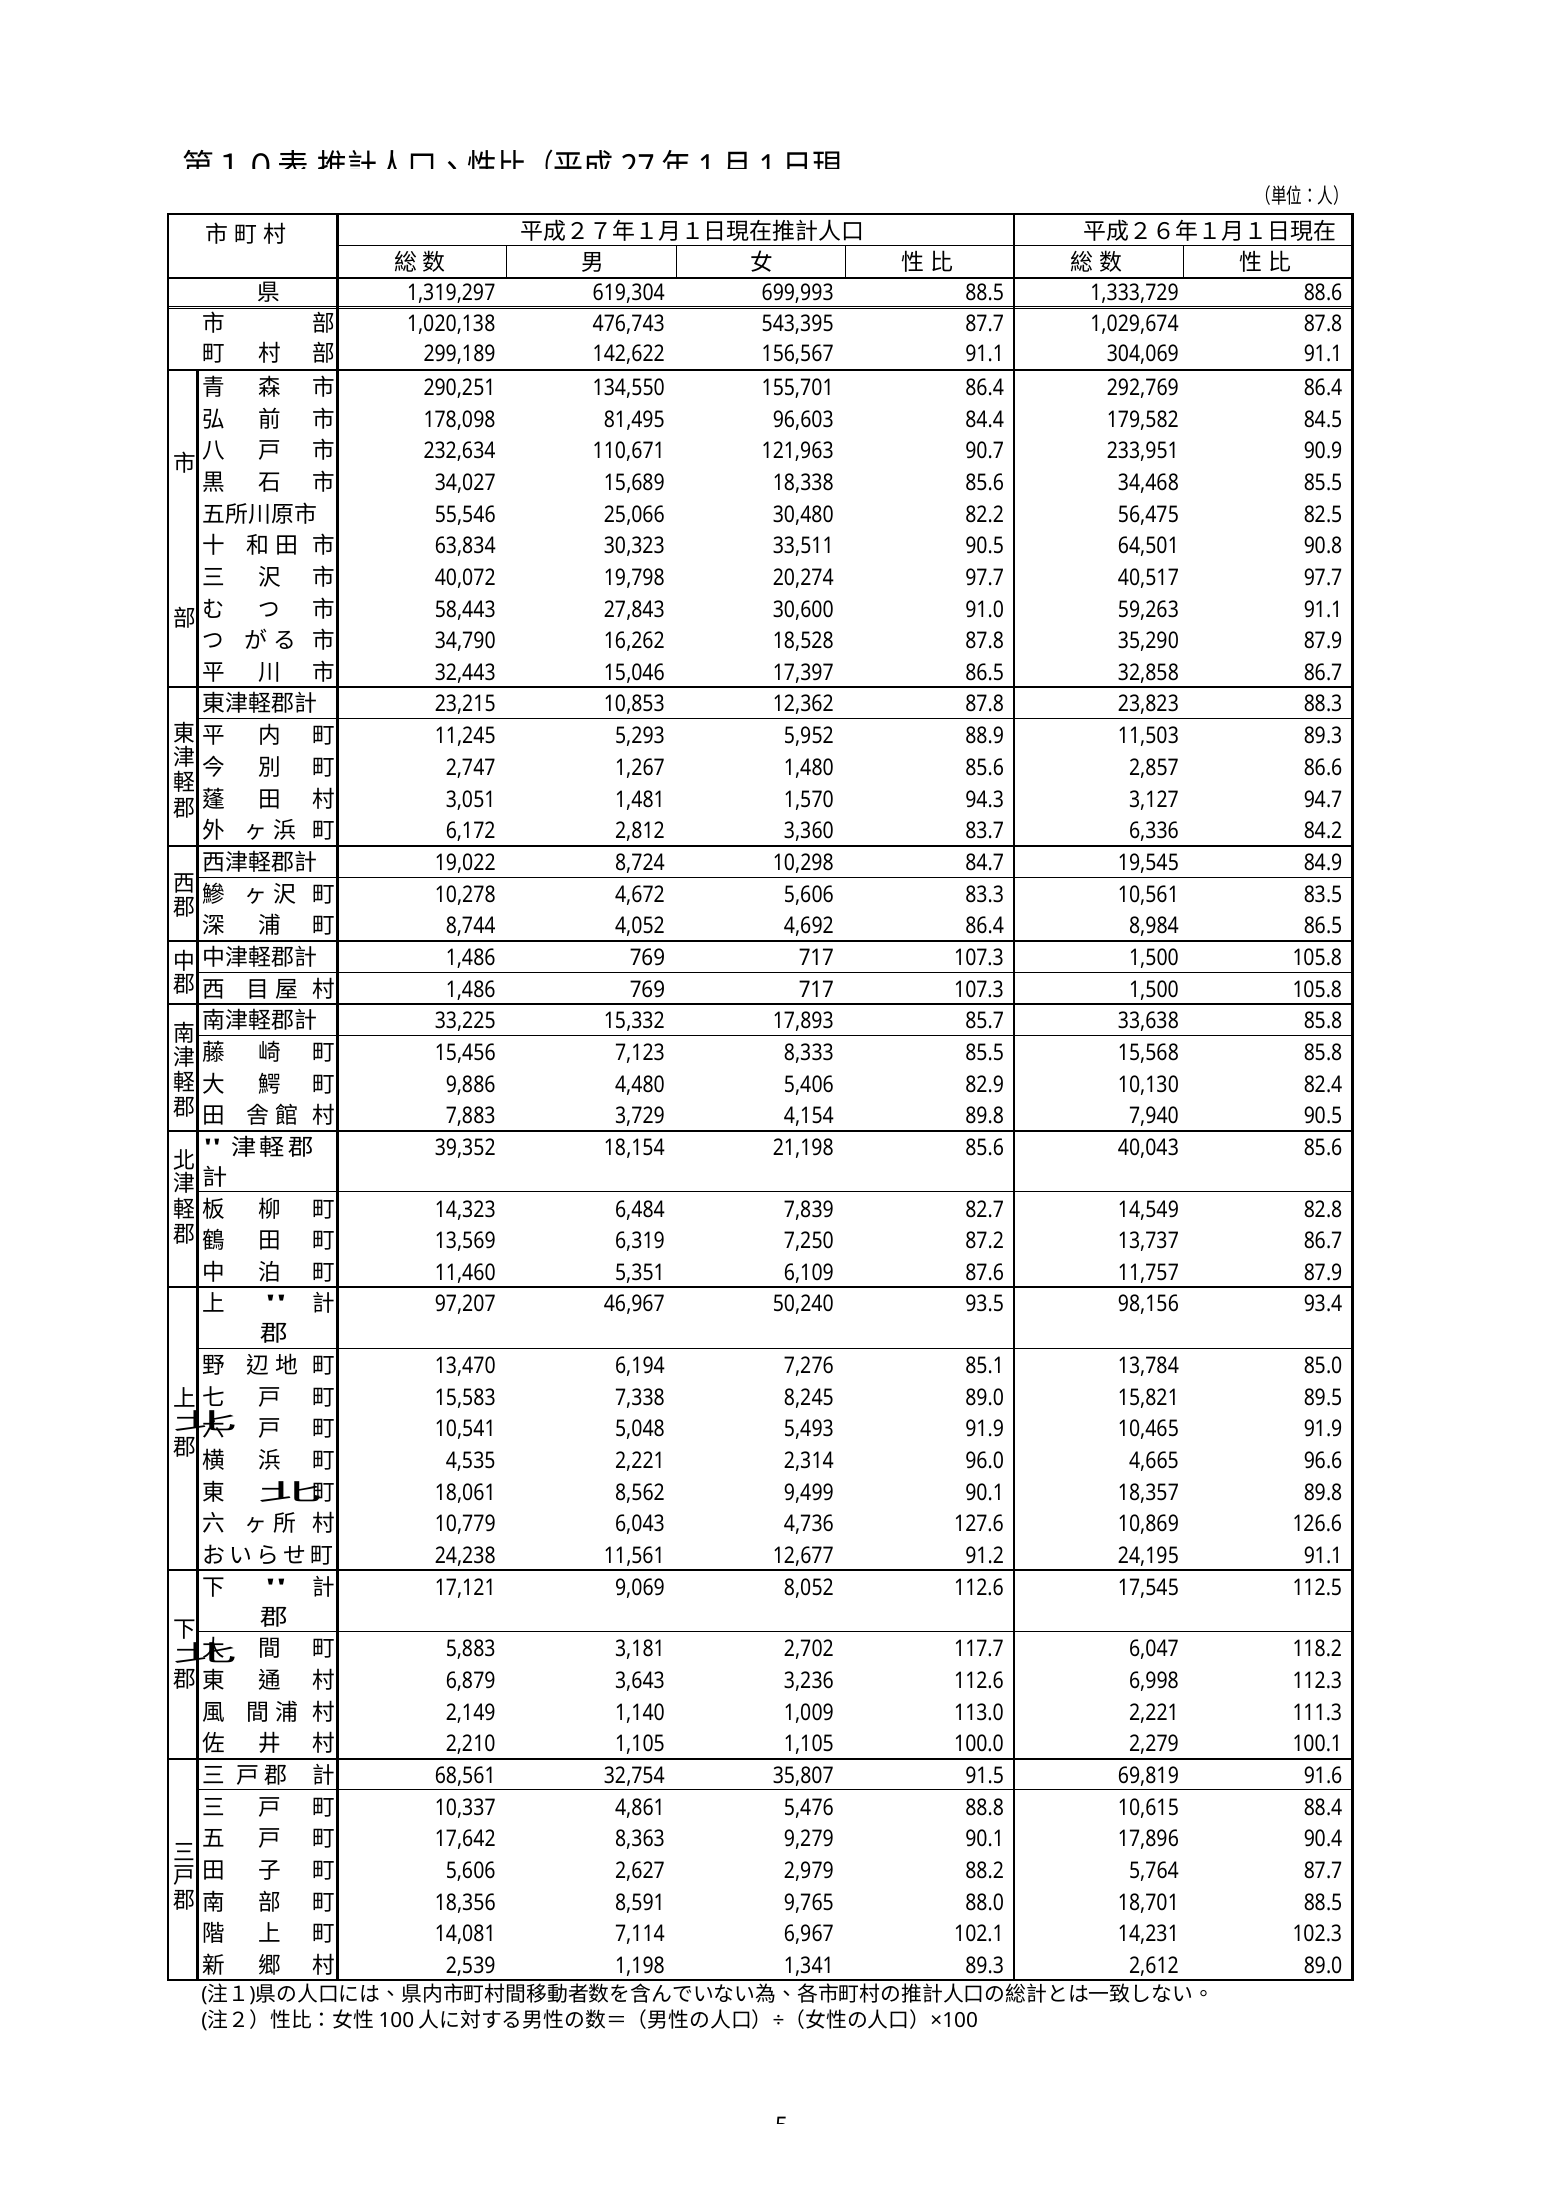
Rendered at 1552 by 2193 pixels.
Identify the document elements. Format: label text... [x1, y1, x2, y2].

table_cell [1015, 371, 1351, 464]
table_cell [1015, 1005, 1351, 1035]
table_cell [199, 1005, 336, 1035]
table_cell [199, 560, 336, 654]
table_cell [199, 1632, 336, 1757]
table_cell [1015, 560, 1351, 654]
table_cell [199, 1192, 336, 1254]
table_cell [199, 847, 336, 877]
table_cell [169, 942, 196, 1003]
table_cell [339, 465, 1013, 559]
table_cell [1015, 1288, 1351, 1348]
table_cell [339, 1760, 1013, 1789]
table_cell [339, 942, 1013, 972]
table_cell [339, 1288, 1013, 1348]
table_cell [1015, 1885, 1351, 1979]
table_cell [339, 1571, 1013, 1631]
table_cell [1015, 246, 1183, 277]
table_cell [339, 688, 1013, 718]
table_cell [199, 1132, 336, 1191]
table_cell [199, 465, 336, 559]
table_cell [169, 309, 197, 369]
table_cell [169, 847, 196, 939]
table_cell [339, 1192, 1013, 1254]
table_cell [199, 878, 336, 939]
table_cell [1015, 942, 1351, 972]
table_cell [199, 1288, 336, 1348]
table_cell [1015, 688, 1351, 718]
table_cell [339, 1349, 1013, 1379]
text (注１)県の人口には、県内市町村間移動者数を含んでいない為、各市町村の推計人口の総計とは一致しない。 [201, 1981, 1370, 2006]
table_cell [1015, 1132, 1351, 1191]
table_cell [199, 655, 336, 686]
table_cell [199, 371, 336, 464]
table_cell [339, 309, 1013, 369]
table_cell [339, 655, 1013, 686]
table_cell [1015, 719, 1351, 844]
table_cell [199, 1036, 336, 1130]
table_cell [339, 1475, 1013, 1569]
text (注２）性比：女性100人に対する男性の数＝（男性の人口）÷（女性の人口）×100 [201, 2006, 1370, 2033]
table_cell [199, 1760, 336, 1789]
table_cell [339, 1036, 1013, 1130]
text （単位：人） [152, 181, 1349, 209]
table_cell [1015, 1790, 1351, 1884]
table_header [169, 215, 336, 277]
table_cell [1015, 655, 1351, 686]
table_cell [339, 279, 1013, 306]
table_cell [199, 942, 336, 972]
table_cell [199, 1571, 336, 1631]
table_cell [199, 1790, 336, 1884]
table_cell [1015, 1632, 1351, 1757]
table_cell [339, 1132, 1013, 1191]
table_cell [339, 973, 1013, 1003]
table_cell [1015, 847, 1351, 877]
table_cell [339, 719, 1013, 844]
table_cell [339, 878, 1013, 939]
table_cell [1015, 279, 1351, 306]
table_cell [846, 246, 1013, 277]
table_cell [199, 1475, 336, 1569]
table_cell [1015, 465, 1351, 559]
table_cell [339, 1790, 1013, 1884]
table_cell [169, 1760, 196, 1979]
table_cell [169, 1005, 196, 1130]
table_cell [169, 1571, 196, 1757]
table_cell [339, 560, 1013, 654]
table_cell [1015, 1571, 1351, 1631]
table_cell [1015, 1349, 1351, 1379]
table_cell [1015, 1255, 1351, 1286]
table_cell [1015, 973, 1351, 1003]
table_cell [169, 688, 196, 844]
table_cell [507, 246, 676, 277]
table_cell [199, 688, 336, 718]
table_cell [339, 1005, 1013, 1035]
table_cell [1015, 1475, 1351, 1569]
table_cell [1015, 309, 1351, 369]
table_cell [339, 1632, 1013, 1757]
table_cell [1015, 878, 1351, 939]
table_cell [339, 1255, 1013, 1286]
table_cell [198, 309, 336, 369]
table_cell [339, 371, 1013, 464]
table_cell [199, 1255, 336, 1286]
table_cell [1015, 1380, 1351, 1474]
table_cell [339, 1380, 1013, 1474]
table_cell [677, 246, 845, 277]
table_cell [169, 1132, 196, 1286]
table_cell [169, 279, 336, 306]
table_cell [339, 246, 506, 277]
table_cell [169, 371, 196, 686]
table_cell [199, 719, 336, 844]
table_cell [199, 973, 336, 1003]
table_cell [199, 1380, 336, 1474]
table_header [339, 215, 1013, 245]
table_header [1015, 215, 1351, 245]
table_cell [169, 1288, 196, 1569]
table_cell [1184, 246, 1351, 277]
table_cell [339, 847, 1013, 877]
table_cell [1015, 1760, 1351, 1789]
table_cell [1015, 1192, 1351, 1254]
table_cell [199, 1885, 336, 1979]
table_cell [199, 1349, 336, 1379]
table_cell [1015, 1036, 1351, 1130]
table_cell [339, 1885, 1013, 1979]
